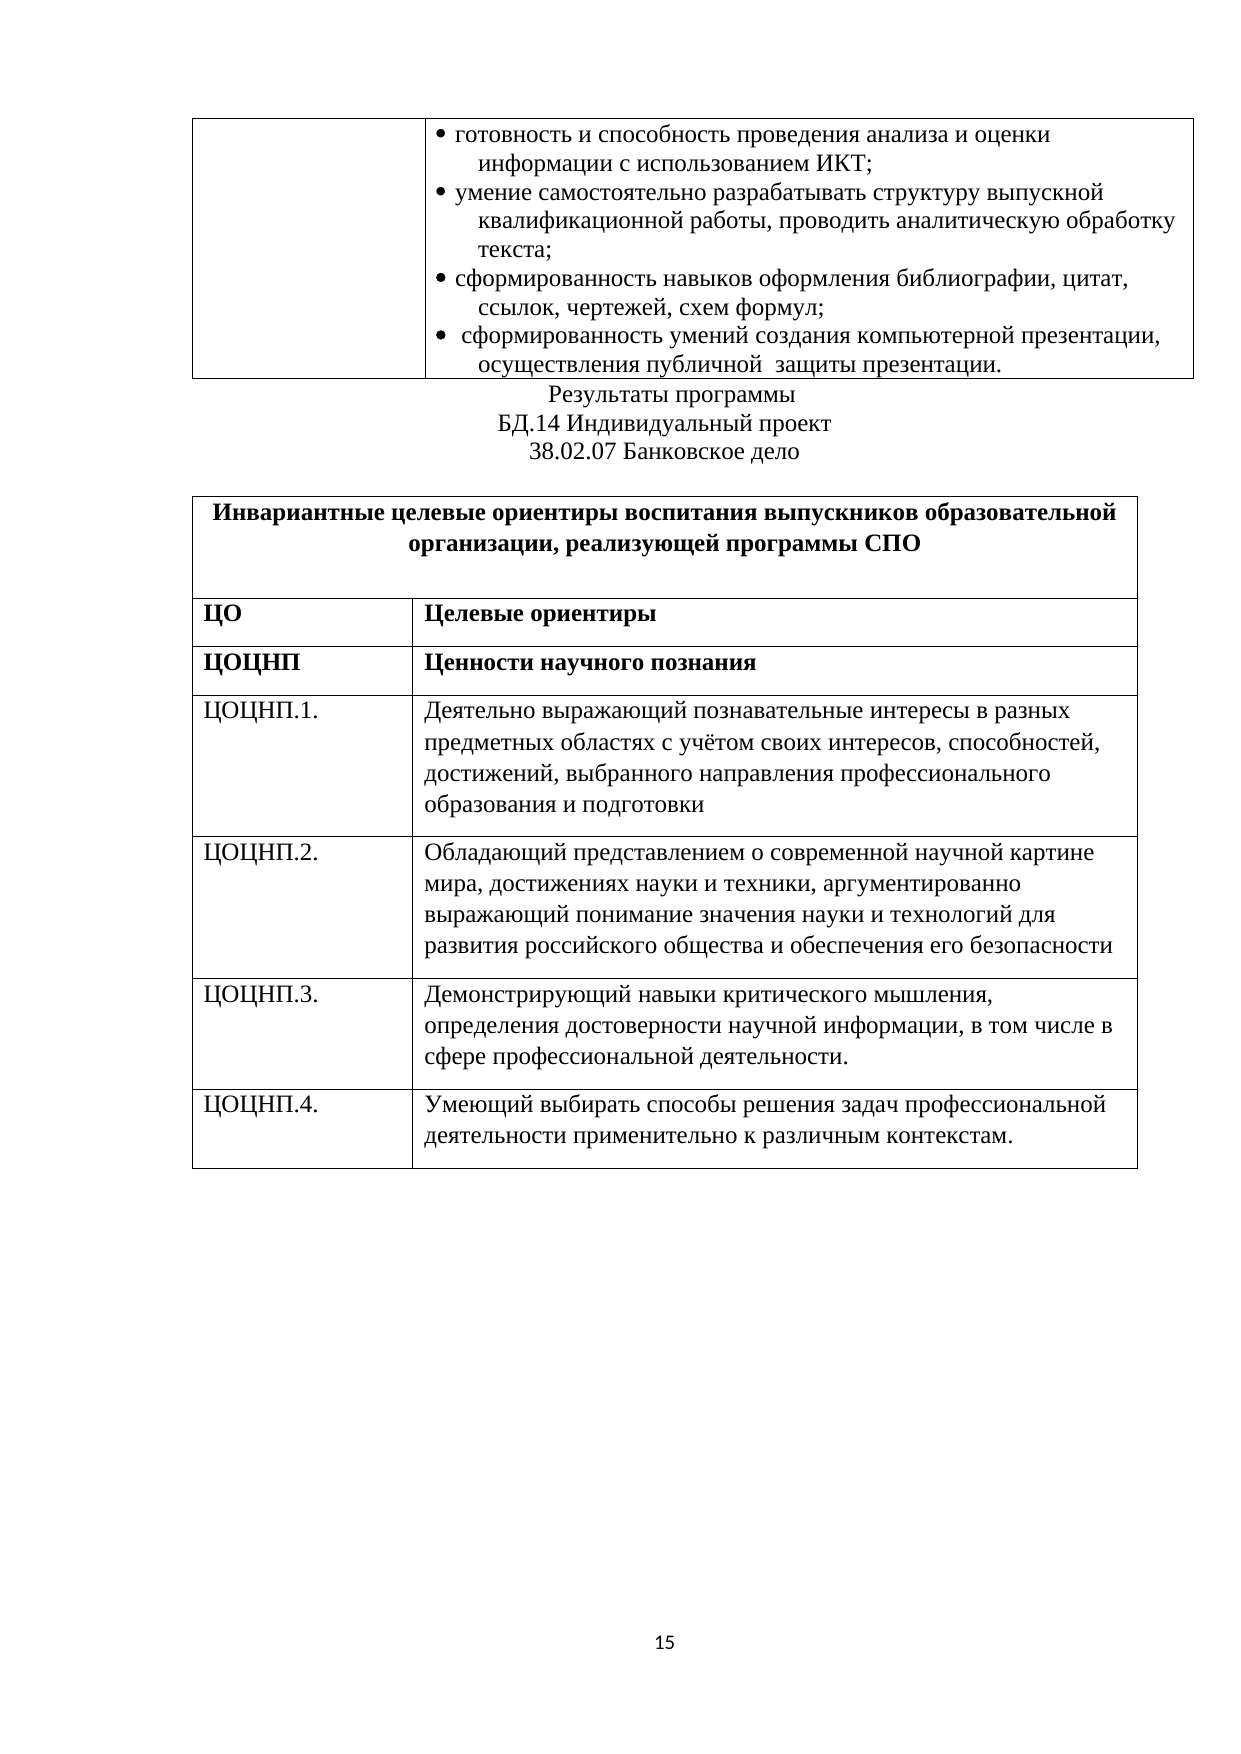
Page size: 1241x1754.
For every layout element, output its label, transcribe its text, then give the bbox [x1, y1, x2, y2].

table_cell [426, 119, 1193, 378]
table_cell ЦОЦНП.1. [193, 696, 412, 836]
table_header Инвариантные целевые ориентиры воспитания выпускников образовательной организации, реализующей программы СПО [193, 497, 1137, 597]
table_cell ЦОЦНП.3. [193, 979, 412, 1088]
table_cell ЦОЦНП [193, 647, 412, 694]
table_cell Деятельно выражающий познавательные интересы в разных предметных областях с учётом своих интересов, способностей, достижений, выбранного направления профессионального образования и подготовки [413, 696, 1137, 836]
table_cell Умеющий выбирать способы решения задач профессиональной деятельности применительно к различным контекстам. [413, 1090, 1137, 1168]
table_cell Целевые ориентиры [413, 599, 1137, 646]
text 38.02.07 Банковское дело [177, 436, 1152, 465]
text БД.14 Индивидуальный проект [177, 408, 1152, 436]
table_cell Обладающий представлением о современной научной картине мира, достижениях науки и техники, аргументированно выражающий понимание значения науки и технологий для развития российского общества и обеспечения его безопасности [413, 837, 1137, 978]
table_cell Демонстрирующий навыки критического мышления, определения достоверности научной информации, в том числе в сфере профессиональной деятельности. [413, 979, 1137, 1088]
table_cell Ценности научного познания [413, 647, 1137, 694]
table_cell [193, 119, 425, 378]
table_cell ЦО [193, 599, 412, 646]
list Результаты программы [192, 379, 1152, 408]
table_cell ЦОЦНП.4. [193, 1090, 412, 1168]
table_cell ЦОЦНП.2. [193, 837, 412, 978]
